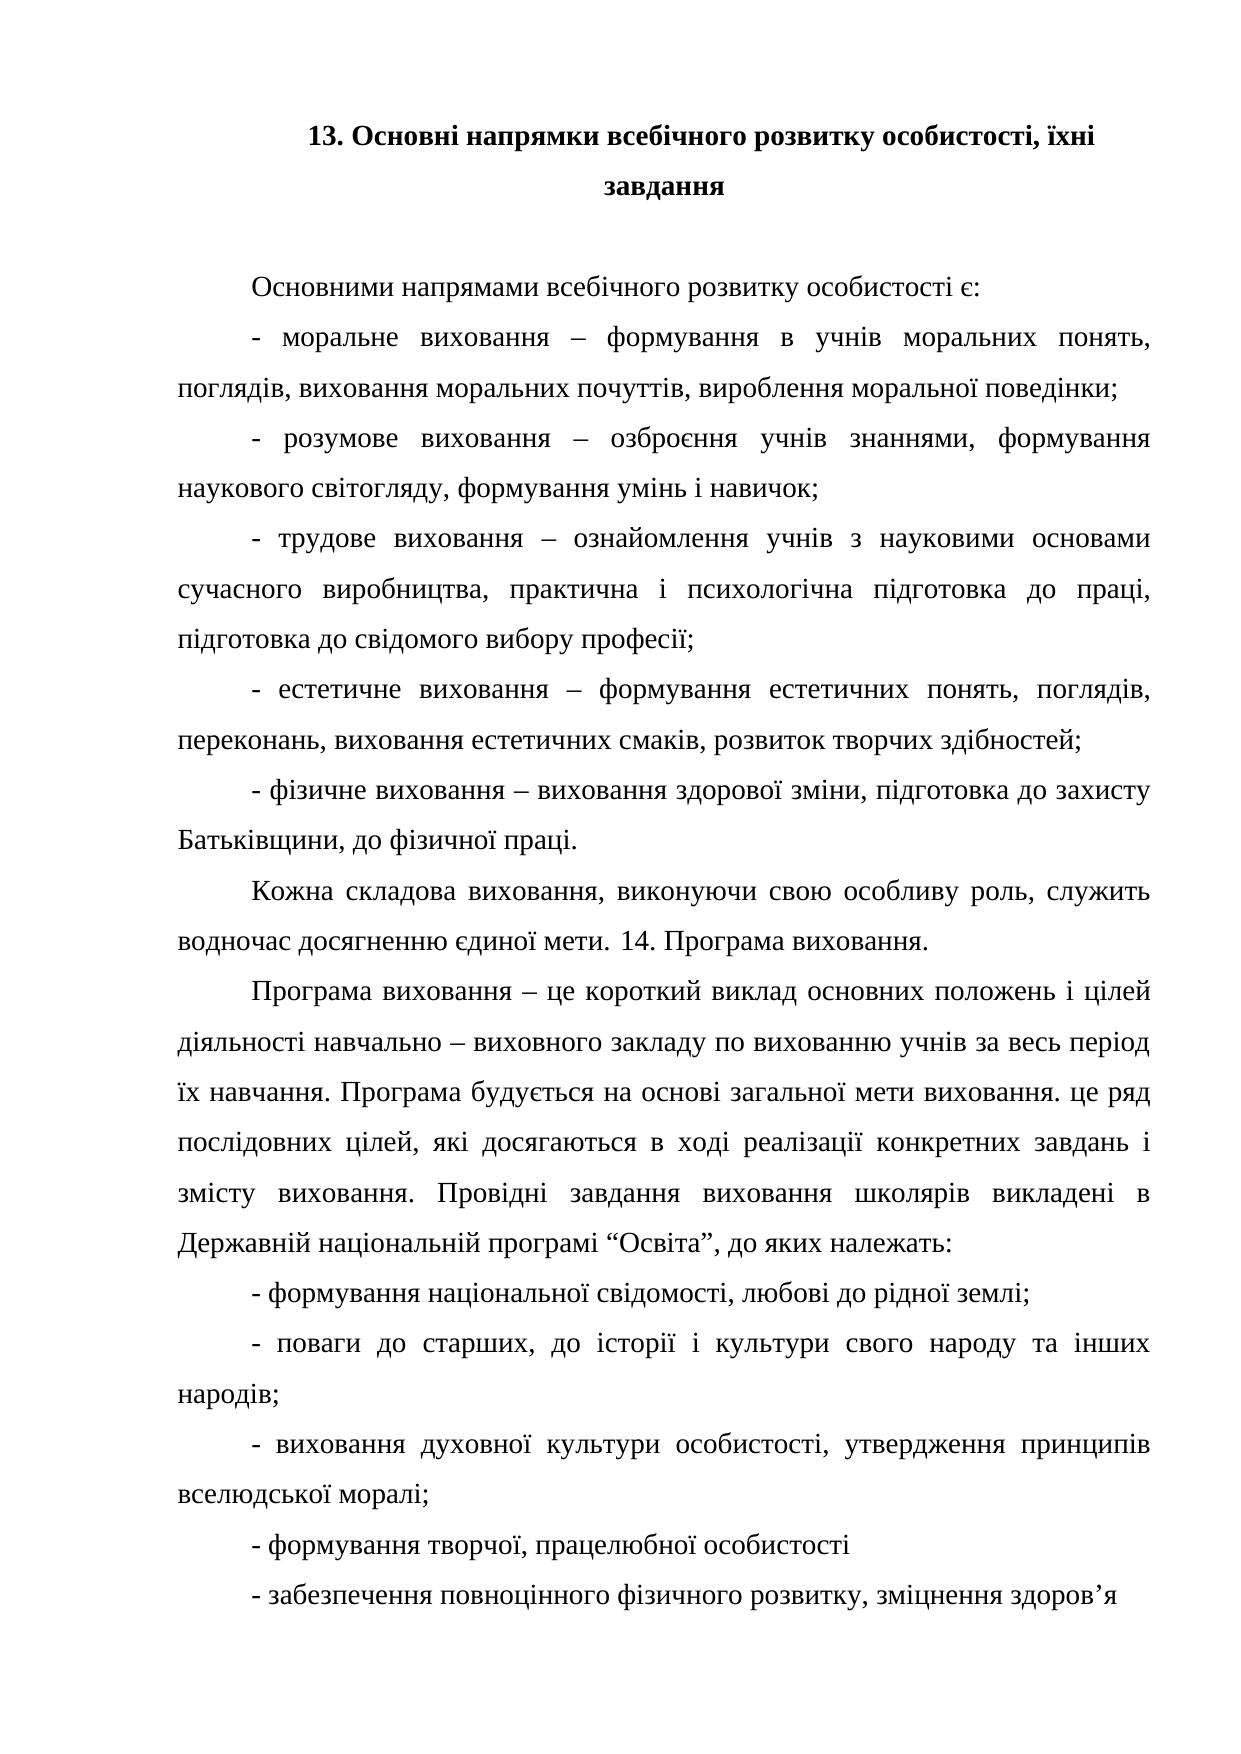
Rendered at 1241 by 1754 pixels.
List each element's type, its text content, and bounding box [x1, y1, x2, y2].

text - формування творчої, працелюбної особистості [177, 1527, 1152, 1560]
text - трудове виховання – ознайомлення учнів з науковими основами сучасного виробництва, практична і психологічна підготовка до праці, підготовка до свідомого вибору професії; [177, 521, 1152, 655]
text - фізичне виховання – виховання здорової зміни, підготовка до захисту Батьківщини, до фізичної праці. [177, 772, 1152, 856]
text - естетичне виховання – формування естетичних понять, поглядів, переконань, виховання естетичних смаків, розвиток творчих здібностей; [177, 672, 1152, 755]
text Програма виховання – це короткий виклад основних положень і цілей діяльності навчально – виховного закладу по вихованню учнів за весь період їх навчання. Програма будується на основі загальної мети виховання. це ряд послідовних цілей, які досягаються в ході реалізації конкретних завдань і змісту виховання. Провідні завдання виховання школярів викладені в Державній національній програмі “Освіта”, до яких належать: [177, 973, 1152, 1258]
text - моральне виховання – формування в учнів моральних понять, поглядів, виховання моральних почуттів, вироблення моральної поведінки; [177, 319, 1152, 403]
text - забезпечення повноцінного фізичного розвитку, зміцнення здоров’я [177, 1577, 1152, 1611]
text - виховання духовної культури особистості, утвердження принципів вселюдської моралі; [177, 1426, 1152, 1510]
text Кожна складова виховання, виконуючи свою особливу роль, служить водночас досягненню єдиної мети. 14. Програма виховання. [177, 873, 1152, 957]
text - поваги до старших, до історії і культури свого народу та інших народів; [177, 1326, 1152, 1409]
text 13. Основні напрямки всебічного розвитку особистості, їхні завдання [177, 118, 1152, 202]
text Основними напрямами всебічного розвитку особистості є: [177, 269, 1152, 303]
text - формування національної свідомості, любові до рідної землі; [177, 1275, 1152, 1309]
text - розумове виховання – озброєння учнів знаннями, формування наукового світогляду, формування умінь і навичок; [177, 420, 1152, 504]
